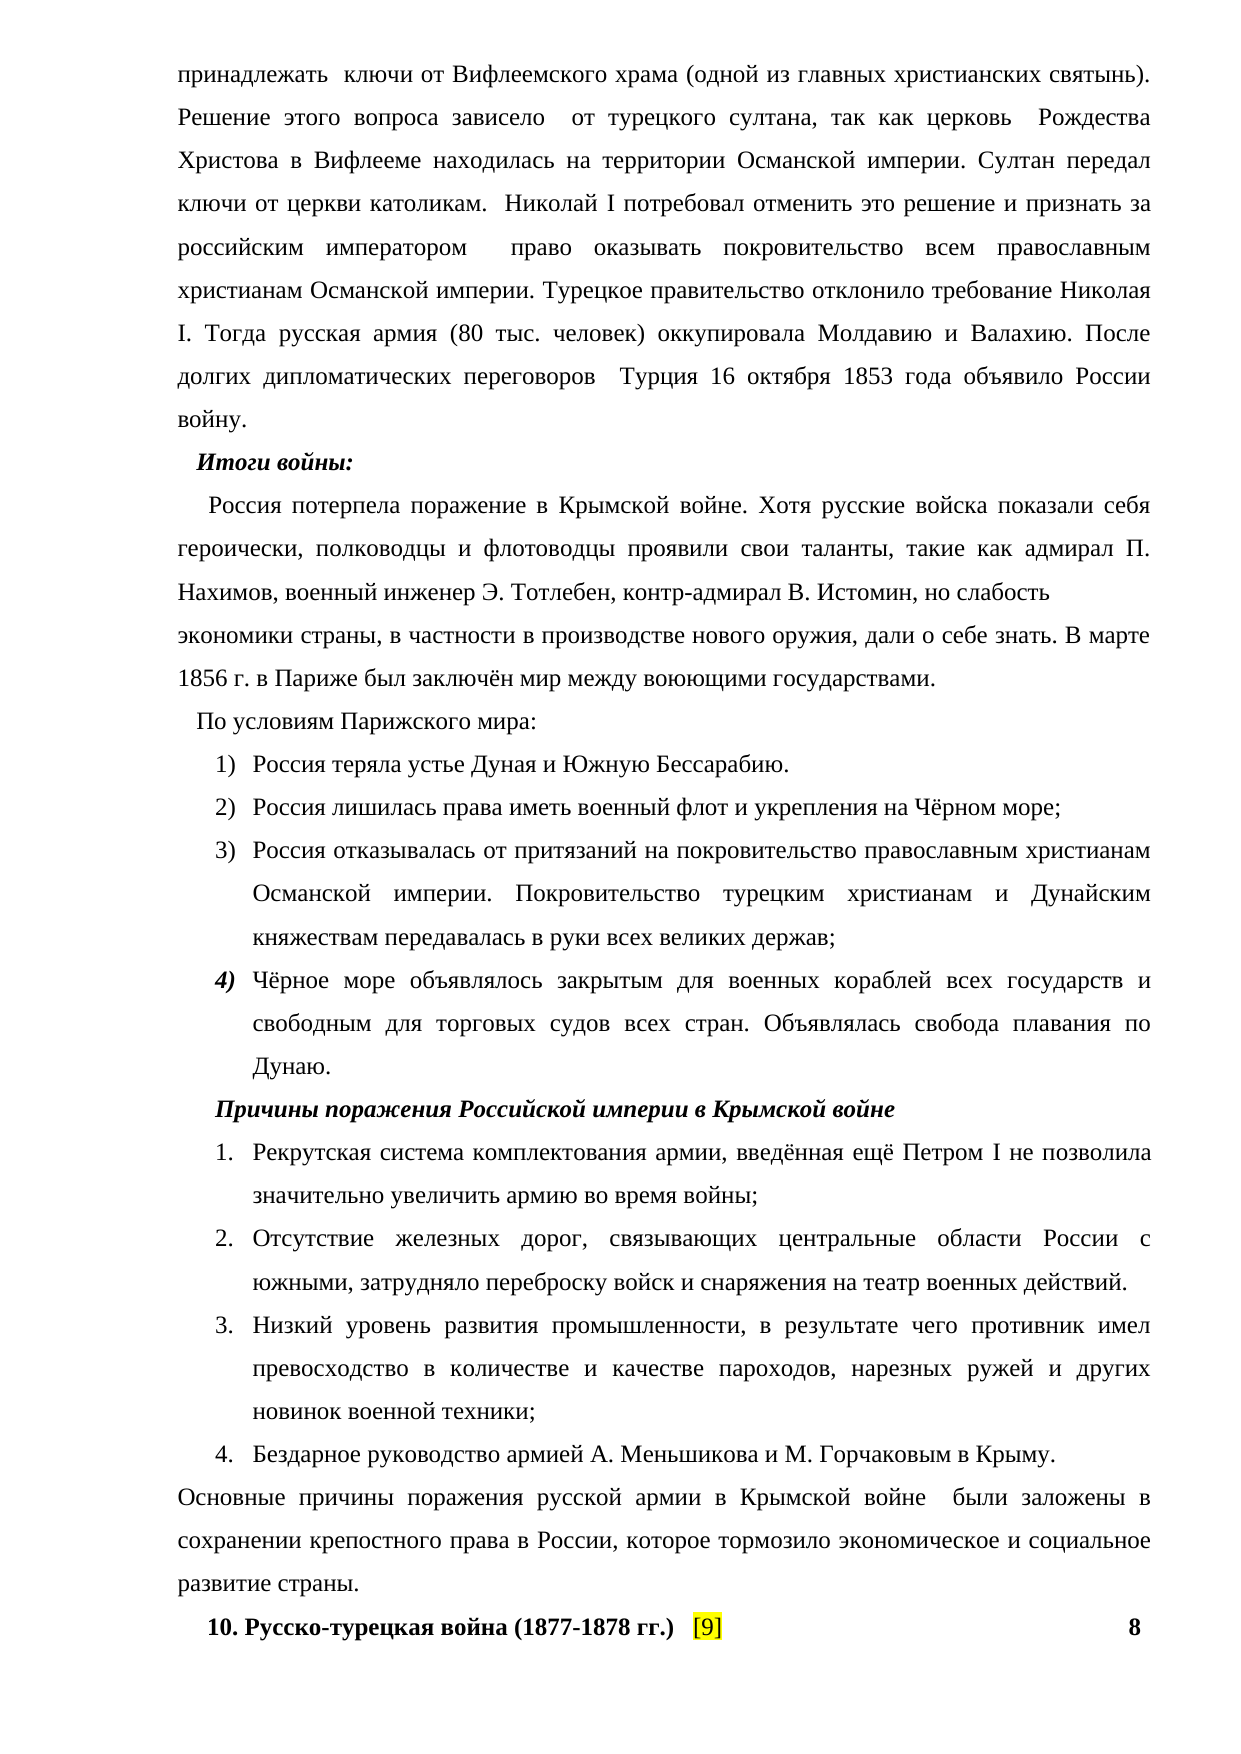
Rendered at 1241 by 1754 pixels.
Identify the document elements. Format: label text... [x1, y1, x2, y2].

list Русско-турецкая война (1877-1878 гг.) [9] 8 [207, 1612, 693, 1640]
text Основные причины поражения русской армии в Крымской войне были заложены в сохранении крепостного права в России, которое тормозило экономическое и социальное развитие страны. [177, 1482, 1152, 1597]
list Отсутствие железных дорог, связывающих центральные области России с южными, затрудняло переброску войск и снаряжения на театр военных действий. [215, 1223, 1152, 1295]
text Причины поражения Российской империи в Крымской войне [215, 1094, 1152, 1123]
list Русско-турецкая война (1877-1878 гг.) [9] 8 [722, 1612, 1152, 1640]
text Россия потерпела поражение в Крымской войне. Хотя русские войска показали себя героически, полководцы и флотоводцы проявили свои таланты, такие как адмирал П. Нахимов, военный инженер Э. Тотлебен, контр-адмирал В. Истомин, но слабость [177, 490, 1152, 605]
list Рекрутская система комплектования армии, введённая ещё Петром I не позволила значительно увеличить армию во время войны; [215, 1137, 1152, 1209]
list Бездарное руководство армией А. Меньшикова и М. Горчаковым в Крыму. [215, 1439, 1152, 1468]
list Чёрное море объявлялось закрытым для военных кораблей всех государств и свободным для торговых судов всех стран. Объявлялась свобода плавания по Дунаю. [215, 965, 1152, 1080]
text Итоги войны: [177, 447, 1152, 476]
text экономики страны, в частности в производстве нового оружия, дали о себе знать. В марте 1856 г. в Париже был заключён мир между воюющими государствами. [177, 620, 1152, 692]
list Низкий уровень развития промышленности, в результате чего противник имел превосходство в количестве и качестве пароходов, нарезных ружей и других новинок военной техники; [215, 1310, 1152, 1425]
text По условиям Парижского мира: [177, 706, 1152, 735]
list Россия теряла устье Дуная и Южную Бессарабию. [215, 749, 1152, 778]
list Россия лишилась права иметь военный флот и укрепления на Чёрном море; [215, 792, 1152, 821]
list Россия отказывалась от притязаний на покровительство православным христианам Османской империи. Покровительство турецким христианам и Дунайским княжествам передавалась в руки всех великих держав; [215, 835, 1152, 950]
text принадлежать ключи от Вифлеемского храма (одной из главных христианских святынь). Решение этого вопроса зависело от турецкого султана, так как церковь Рождества Христова в Вифлееме находилась на территории Османской империи. Султан передал ключи от церкви католикам. Николай I потребовал отменить это решение и признать за российским императором право оказывать покровительство всем православным христианам Османской империи. Турецкое правительство отклонило требование Николая I. Тогда русская армия (80 тыс. человек) оккупировала Молдавию и Валахию. После долгих дипломатических переговоров Турция 16 октября 1853 года объявило России войну. [177, 59, 1152, 433]
